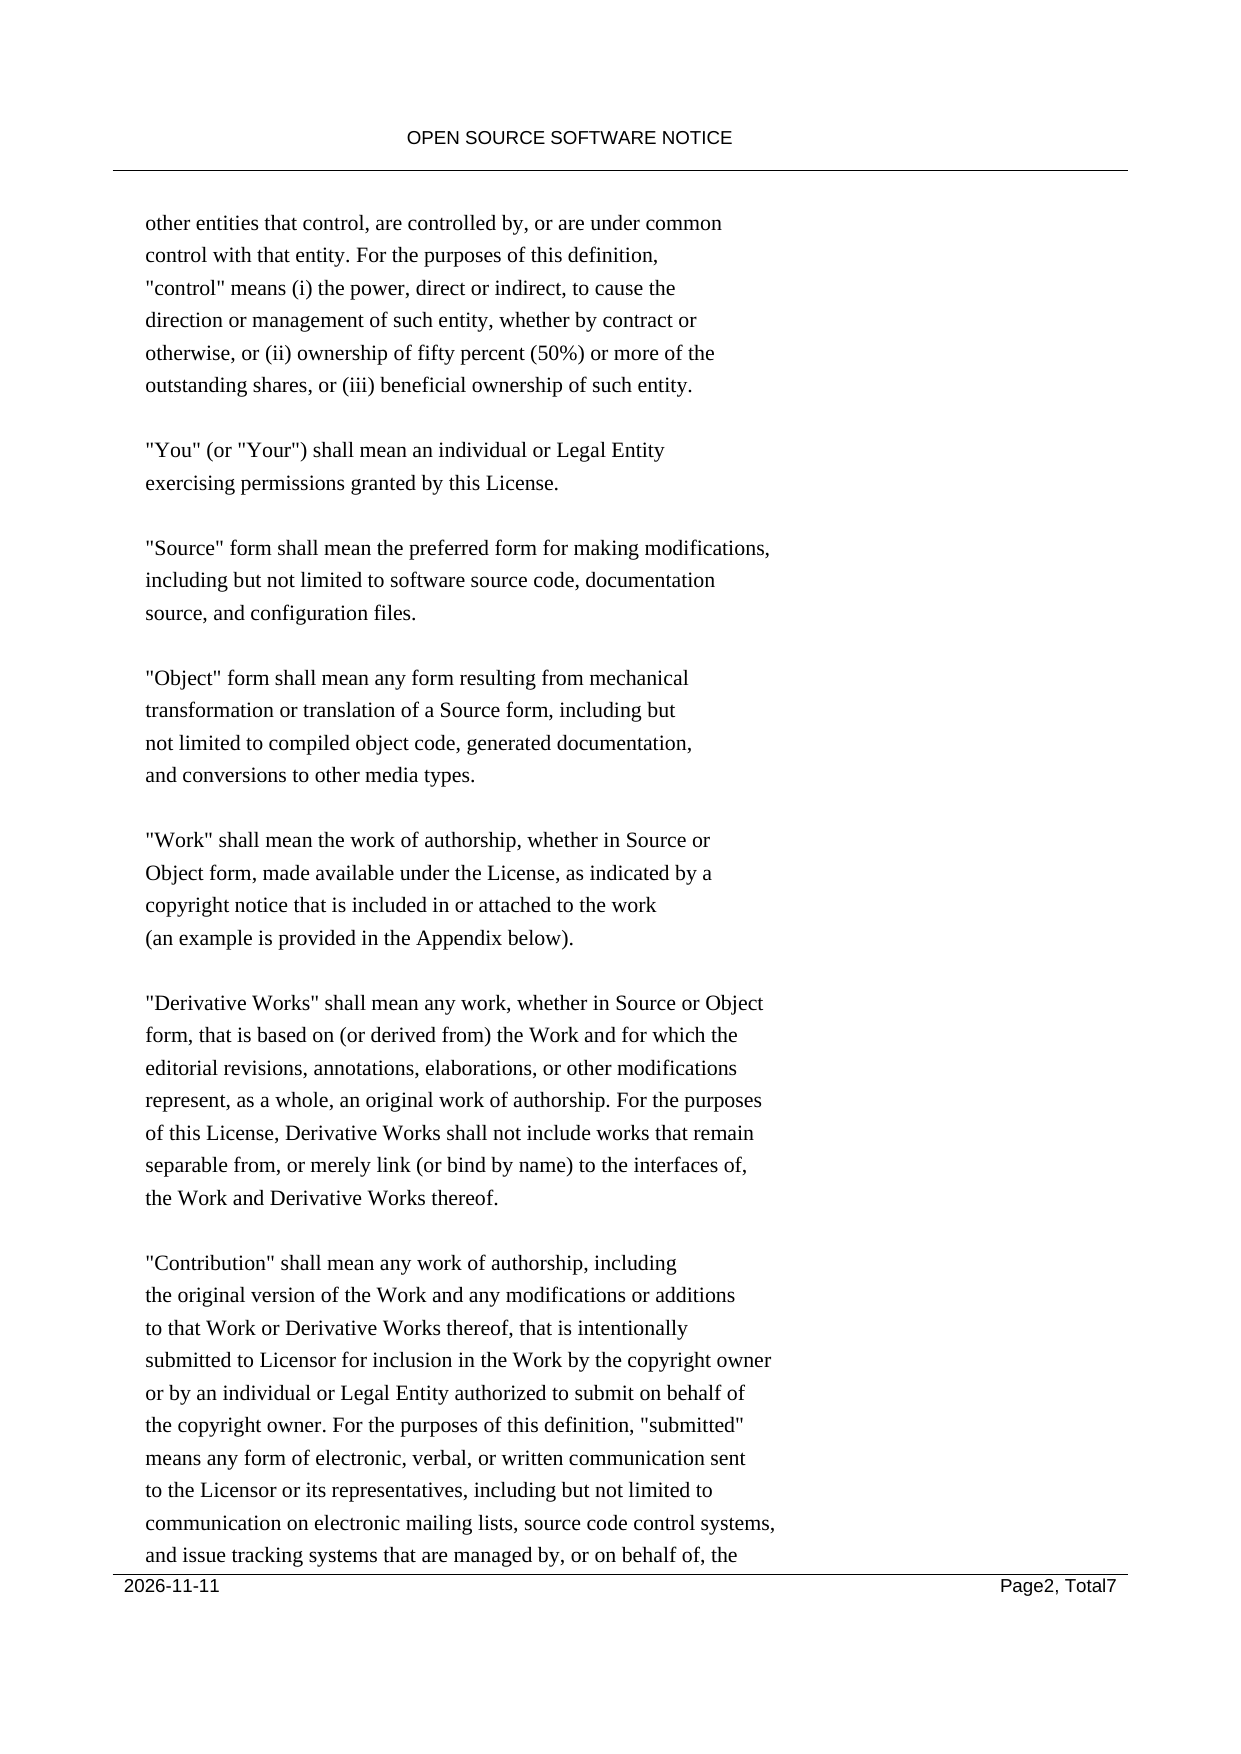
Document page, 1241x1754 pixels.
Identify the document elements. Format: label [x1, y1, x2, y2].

text [112, 206, 1128, 1571]
